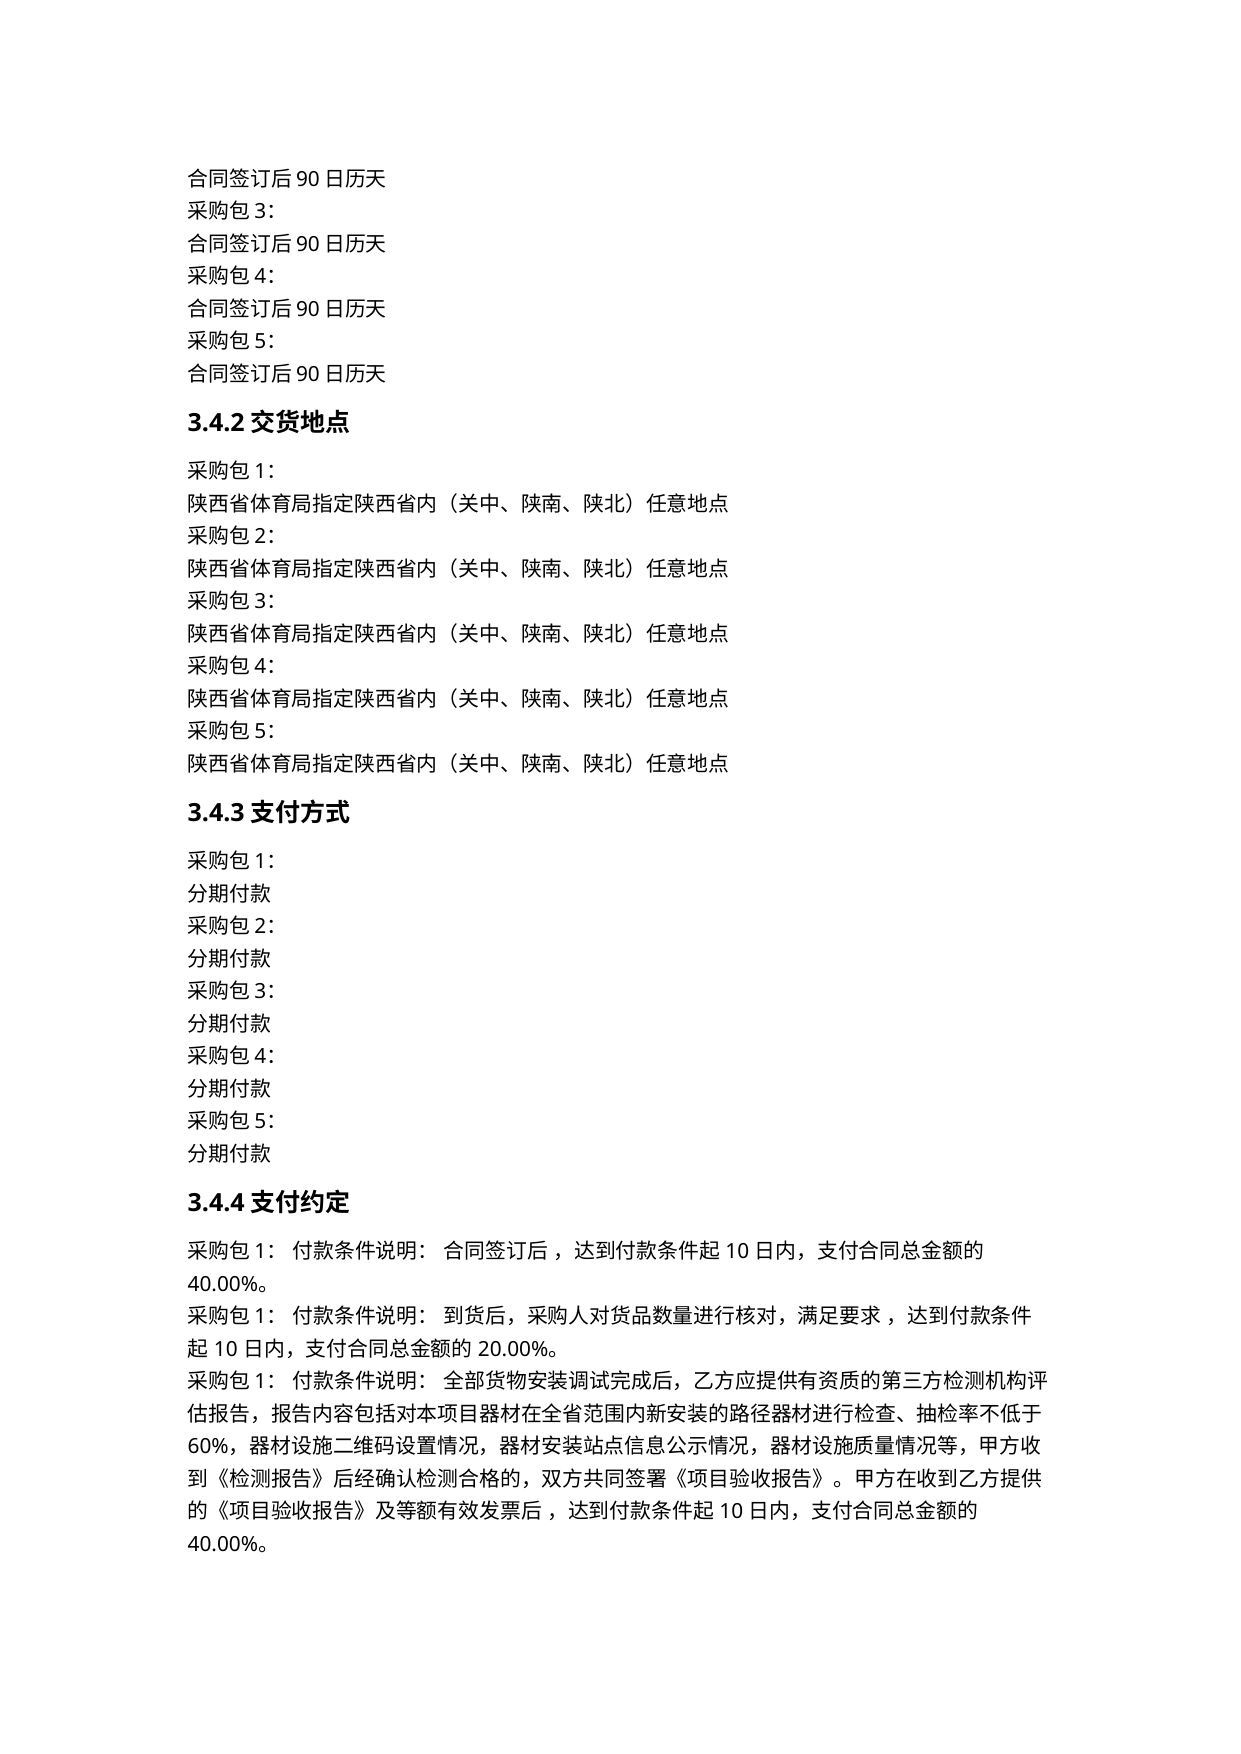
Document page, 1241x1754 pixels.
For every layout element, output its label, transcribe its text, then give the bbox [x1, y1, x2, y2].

text 陕西省体育局指定陕西省内（关中、陕南、陕北）任意地点 [187, 487, 1053, 519]
text 分期付款 [187, 1072, 1053, 1104]
text 采购包2： [187, 519, 1053, 552]
text 采购包4： [187, 649, 1053, 682]
text 采购包1： 付款条件说明： 全部货物安装调试完成后，乙方应提供有资质的第三方检测机构评估报告，报告内容包括对本项目器材在全省范围内新安装的路径器材进行检查、抽检率不低于60%，器材设施二维码设置情况，器材安装站点信息公示情况，器材设施质量情况等，甲方收到《检测报告》后经确认检测合格的，双方共同签署《项目验收报告》。甲方在收到乙方提供的《项目验收报告》及等额有效发票后 ，达到付款条件起 10 日内，支付合同总金额的 40.00%。 [187, 1364, 1053, 1559]
text 分期付款 [187, 1137, 1053, 1169]
text 采购包5： [187, 714, 1053, 747]
text 分期付款 [187, 1007, 1053, 1039]
text 3.4.3支付方式 [187, 779, 1053, 844]
text 采购包3： [187, 584, 1053, 617]
text 分期付款 [187, 942, 1053, 974]
text 合同签订后90日历天 [187, 357, 1053, 389]
text 采购包1： [187, 844, 1053, 877]
text 3.4.4支付约定 [187, 1169, 1053, 1234]
text 陕西省体育局指定陕西省内（关中、陕南、陕北）任意地点 [187, 617, 1053, 649]
text 陕西省体育局指定陕西省内（关中、陕南、陕北）任意地点 [187, 682, 1053, 714]
text 采购包5： [187, 324, 1053, 357]
text 采购包2： [187, 909, 1053, 942]
text 合同签订后90日历天 [187, 162, 1053, 194]
text 采购包1： [187, 454, 1053, 487]
text 采购包4： [187, 1039, 1053, 1072]
text 采购包1： 付款条件说明： 到货后，采购人对货品数量进行核对，满足要求 ，达到付款条件起 10 日内，支付合同总金额的 20.00%。 [187, 1299, 1053, 1364]
text 分期付款 [187, 877, 1053, 909]
text 合同签订后90日历天 [187, 292, 1053, 324]
text 陕西省体育局指定陕西省内（关中、陕南、陕北）任意地点 [187, 747, 1053, 779]
text 合同签订后90日历天 [187, 227, 1053, 259]
text 采购包4： [187, 259, 1053, 292]
text 3.4.2交货地点 [187, 389, 1053, 454]
text 采购包3： [187, 194, 1053, 227]
text 采购包3： [187, 974, 1053, 1007]
text 陕西省体育局指定陕西省内（关中、陕南、陕北）任意地点 [187, 552, 1053, 584]
text 采购包1： 付款条件说明： 合同签订后 ，达到付款条件起 10 日内，支付合同总金额的 40.00%。 [187, 1234, 1053, 1299]
text 采购包5： [187, 1104, 1053, 1137]
